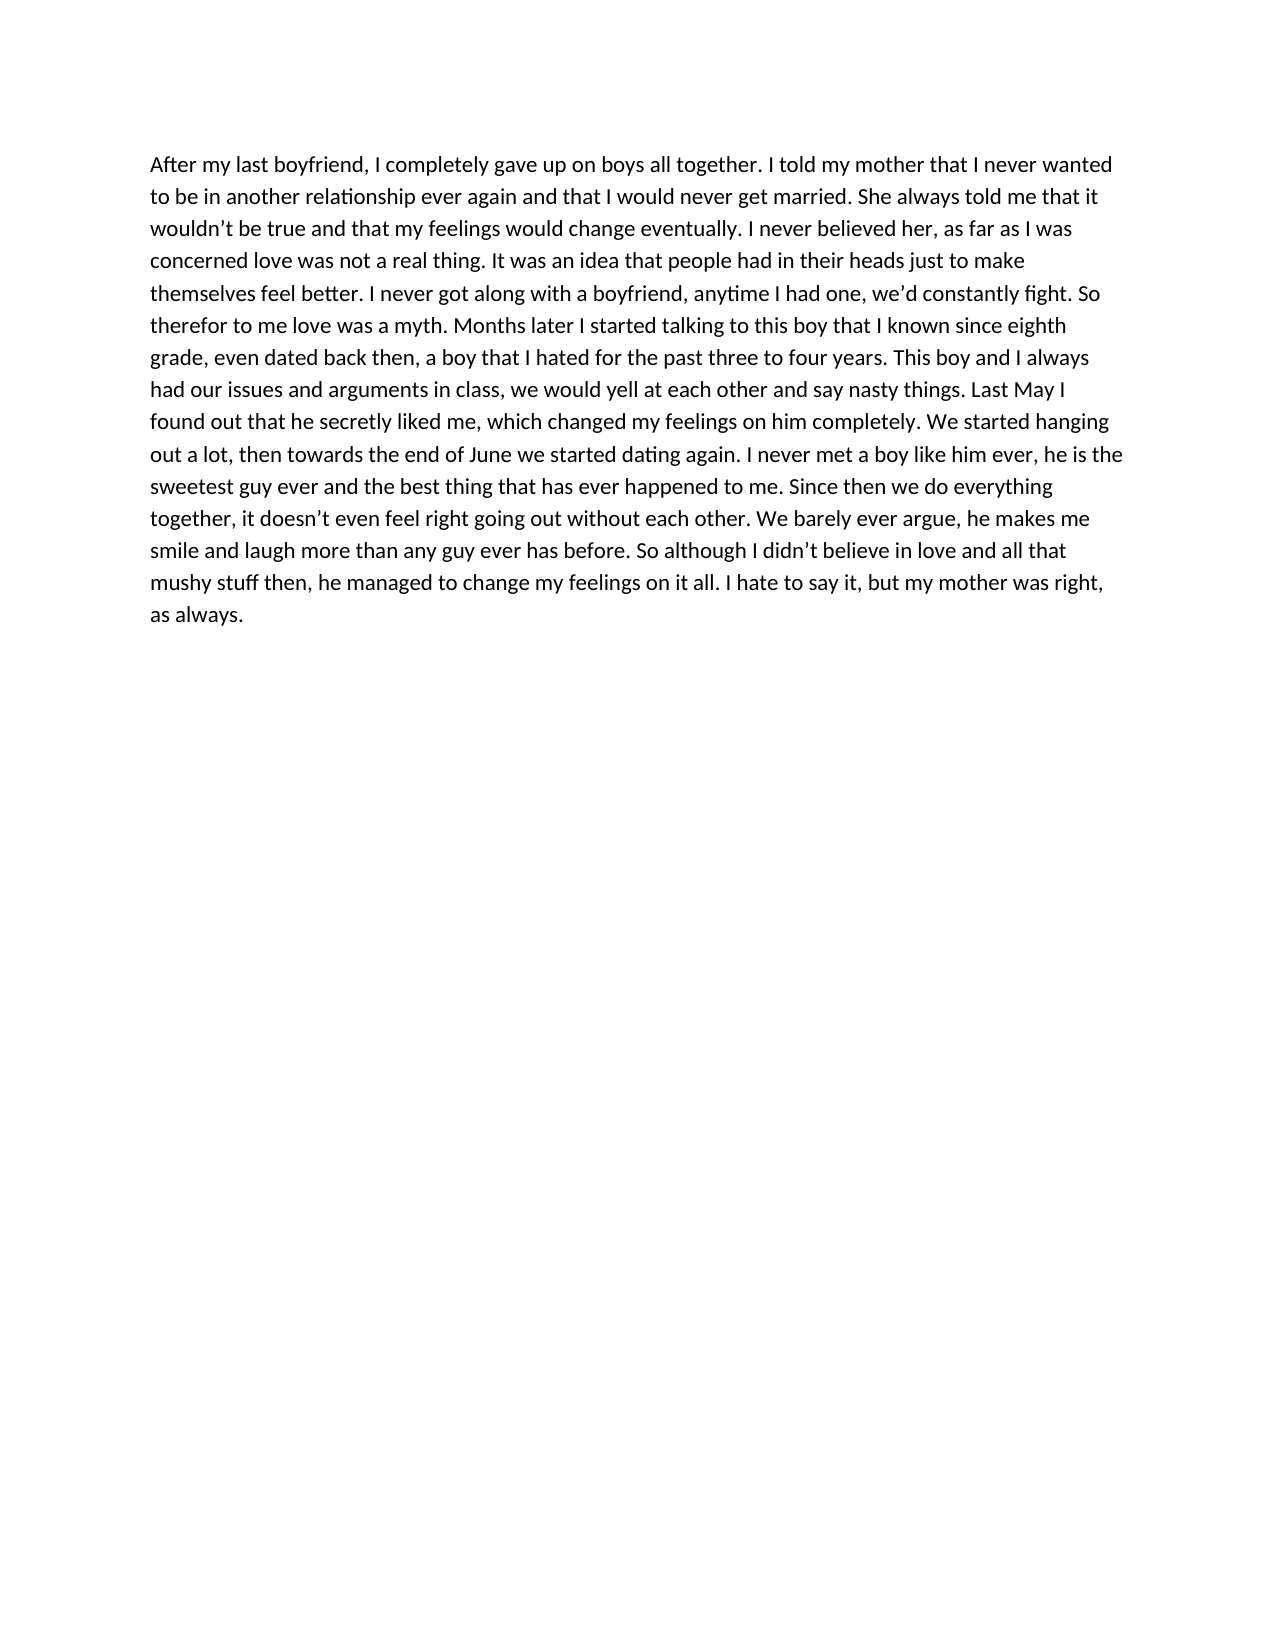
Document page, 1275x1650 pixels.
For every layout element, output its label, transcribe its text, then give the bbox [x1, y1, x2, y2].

text After my last boyfriend, I completely gave up on boys all together. I told my mother that I never wanted to be in another relationship ever again and that I would never get married. She always told me that it wouldn’t be true and that my feelings would change eventually. I never believed her, as far as I was concerned love was not a real thing. It was an idea that people had in their heads just to make themselves feel better. I never got along with a boyfriend, anytime I had one, we’d constantly fight. So therefor to me love was a myth. Months later I started talking to this boy that I known since eighth grade, even dated back then, a boy that I hated for the past three to four years. This boy and I always had our issues and arguments in class, we would yell at each other and say nasty things. Last May I found out that he secretly liked me, which changed my feelings on him completely. We started hanging out a lot, then towards the end of June we started dating again. I never met a boy like him ever, he is the sweetest guy ever and the best thing that has ever happened to me. Since then we do everything together, it doesn’t even feel right going out without each other. We barely ever argue, he makes me smile and laugh more than any guy ever has before. So although I didn’t believe in love and all that mushy stuff then, he managed to change my feelings on it all. I hate to say it, but my mother was right, as always. [150, 150, 1125, 629]
